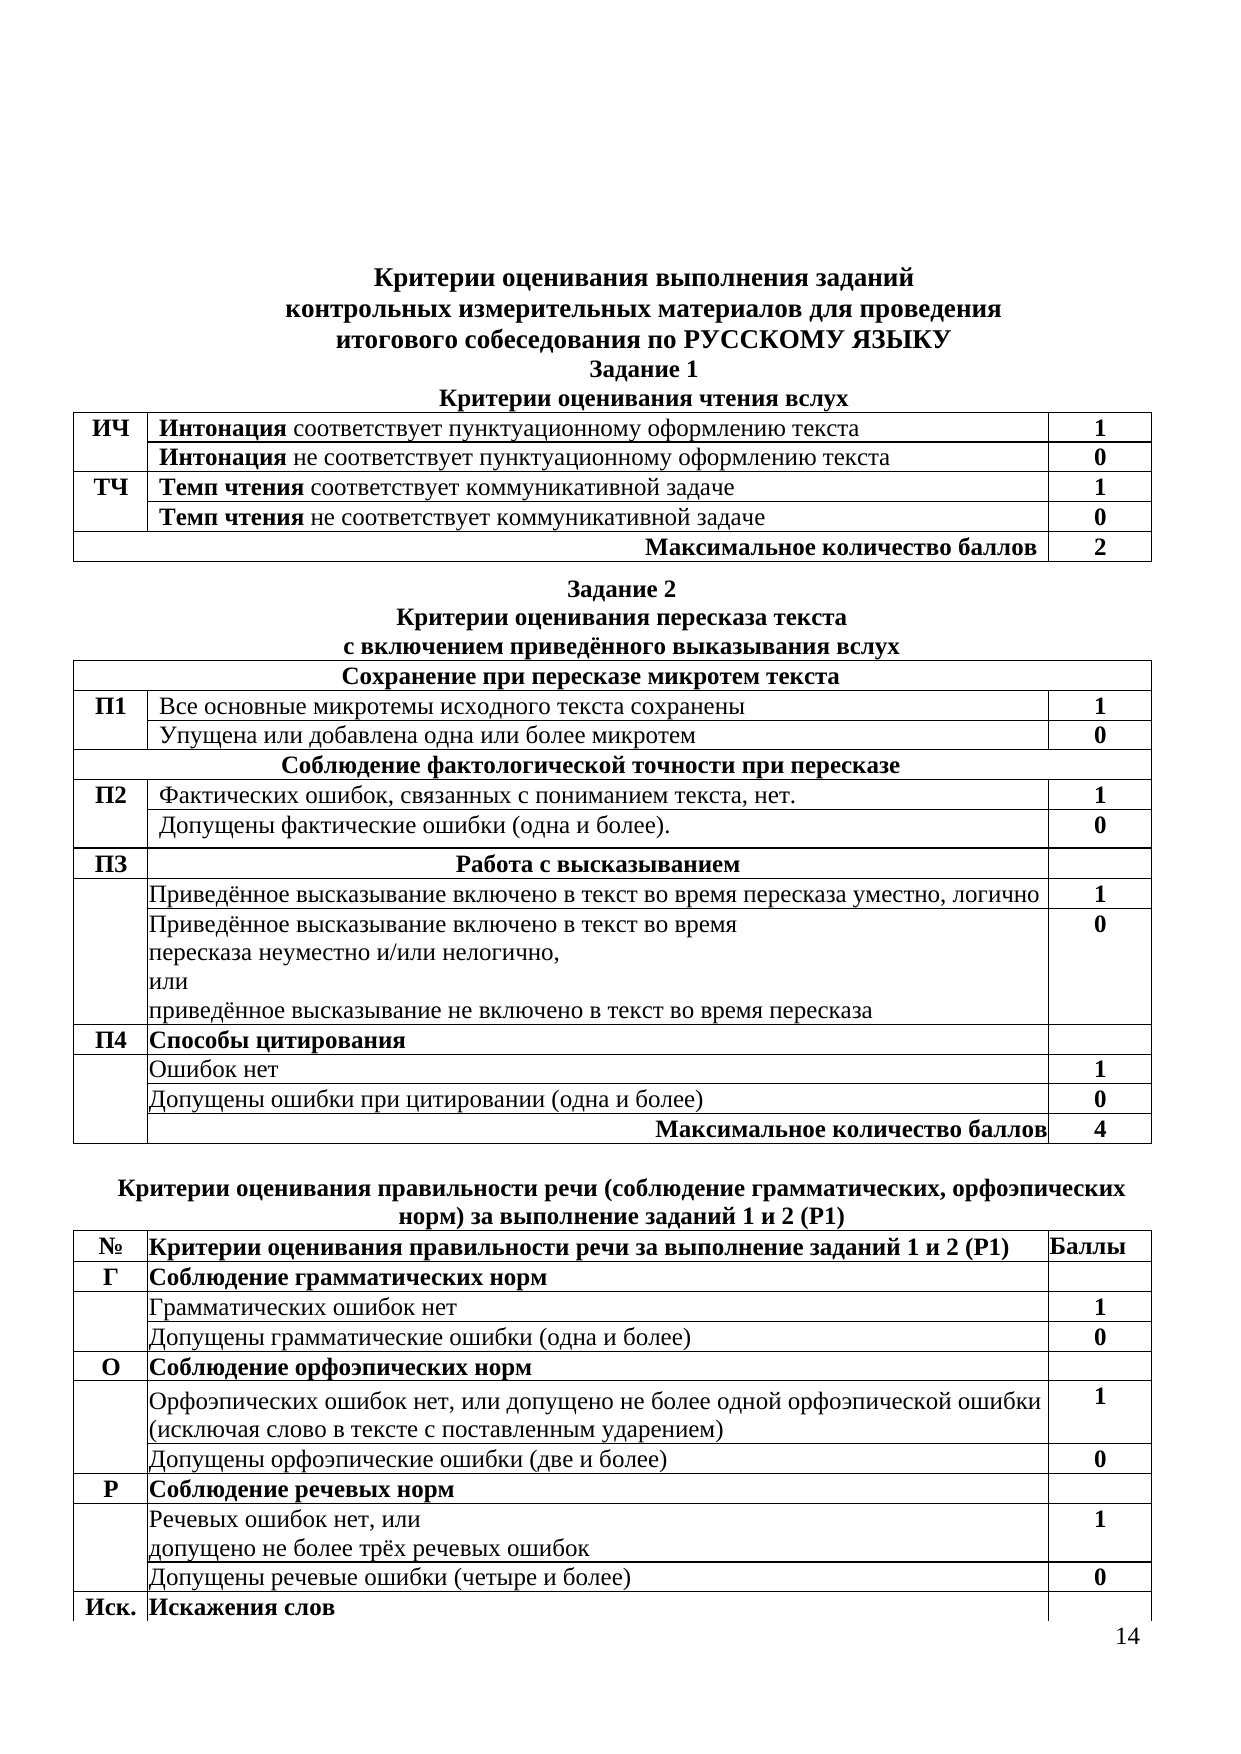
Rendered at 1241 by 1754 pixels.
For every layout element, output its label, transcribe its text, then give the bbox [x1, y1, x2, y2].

table_cell Упущена или добавлена одна или более микротем [148, 721, 1048, 749]
table_header Интонация соответствует пунктуационному оформлению текста [148, 413, 1048, 441]
table_cell 1 [1049, 472, 1151, 501]
table_header [1049, 849, 1151, 878]
table_cell [74, 1055, 147, 1113]
table_cell [1049, 1262, 1151, 1291]
table_cell Максимальное количество баллов [74, 532, 1048, 561]
table_cell 1 [1049, 1381, 1151, 1443]
table_cell Ошибок нет [148, 1055, 1048, 1083]
table_cell Темп чтения не соответствует коммуникативной задаче [148, 502, 1048, 531]
table_cell [74, 1113, 147, 1143]
table_cell 4 [1049, 1114, 1151, 1143]
text Критерии оценивания чтения вслух [148, 383, 1140, 412]
table_cell Соблюдение грамматических норм [148, 1262, 1048, 1291]
table_header Баллы [1049, 1231, 1151, 1261]
table_cell П1 [74, 691, 147, 749]
table_cell [74, 879, 147, 1024]
table_header Критерии оценивания правильности речи за выполнение заданий 1 и 2 (Р1) [148, 1231, 1048, 1261]
table_cell П2 [74, 780, 147, 847]
table_cell [1049, 1025, 1151, 1053]
table_cell [74, 1504, 147, 1591]
table_header Сохранение при пересказе микротем текста [74, 661, 1151, 690]
table_cell 0 [1049, 1563, 1151, 1591]
table_cell Соблюдение орфоэпических норм [148, 1352, 1048, 1380]
table_cell 1 [1049, 691, 1151, 719]
table_cell 0 [1049, 502, 1151, 531]
table_cell Р [74, 1474, 147, 1503]
text Задание 1 [148, 354, 1140, 383]
table_cell Все основные микротемы исходного текста сохранены [148, 691, 1048, 719]
table_cell [1049, 1352, 1151, 1380]
text с включением приведённого выказывания вслух [103, 631, 1140, 660]
table_cell [1049, 1592, 1151, 1621]
table_cell Способы цитирования [148, 1025, 1048, 1053]
text Критерии оценивания правильности речи (соблюдение грамматических, орфоэпических норм) за выполнение заданий 1 и 2 (Р1) [103, 1173, 1140, 1230]
table_cell [1049, 1474, 1151, 1503]
table_cell Соблюдение фактологической точности при пересказе [74, 750, 1151, 779]
table_cell Допущены грамматические ошибки (одна и более) [148, 1322, 1048, 1351]
table_header № [74, 1231, 147, 1261]
table_cell Допущены орфоэпические ошибки (две и более) [148, 1444, 1048, 1473]
table_cell Иск. [74, 1592, 147, 1621]
text Критерии оценивания пересказа текста [103, 602, 1140, 631]
text контрольных измерительных материалов для проведения [148, 292, 1140, 323]
table_cell 1 [1049, 1292, 1151, 1321]
text итогового собеседования по РУССКОМУ ЯЗЫКУ [148, 323, 1140, 354]
text Задание 2 [103, 574, 1140, 602]
table_cell 0 [1049, 1444, 1151, 1473]
table_cell 1 [1049, 879, 1151, 908]
table_header Работа с высказыванием [148, 849, 1048, 878]
table_cell 0 [1049, 1322, 1151, 1351]
table_cell Г [74, 1262, 147, 1291]
table_cell 0 [1049, 443, 1151, 471]
table_cell ТЧ [74, 472, 147, 531]
table_header ИЧ [74, 413, 147, 471]
table_cell Допущены речевые ошибки (четыре и более) [148, 1563, 1048, 1591]
table_cell 0 [1049, 721, 1151, 749]
table_cell Орфоэпических ошибок нет, или допущено не более одной орфоэпической ошибки (исключая слово в тексте с поставленным ударением) [148, 1381, 1048, 1443]
table_header 1 [1049, 413, 1151, 441]
table_cell 0 [1049, 810, 1151, 847]
table_cell 1 [1049, 780, 1151, 809]
table_cell Приведённое высказывание включено в текст во время пересказа уместно, логично [148, 879, 1048, 908]
table_cell 0 [1049, 1084, 1151, 1113]
table_cell 2 [1049, 532, 1151, 561]
table_cell Приведённое высказывание включено в текст во время пересказа неуместно и/или нелогично, или приведённое высказывание не включено в текст во время пересказа [148, 909, 1048, 1024]
table_cell Фактических ошибок, связанных с пониманием текста, нет. [148, 780, 1048, 809]
table_cell 1 [1049, 1504, 1151, 1561]
table_cell Темп чтения соответствует коммуникативной задаче [148, 472, 1048, 501]
table_cell Соблюдение речевых норм [148, 1474, 1048, 1503]
table_cell [74, 1381, 147, 1473]
table_cell Интонация не соответствует пунктуационному оформлению текста [148, 443, 1048, 471]
table_cell П4 [74, 1025, 147, 1053]
table_cell О [74, 1352, 147, 1380]
table_cell Речевых ошибок нет, или допущено не более трёх речевых ошибок [148, 1504, 1048, 1561]
table_cell Допущены ошибки при цитировании (одна и более) [148, 1084, 1048, 1113]
table_cell Максимальное количество баллов [148, 1114, 1048, 1143]
table_header ПЗ [74, 849, 147, 878]
table_cell Грамматических ошибок нет [148, 1292, 1048, 1321]
table_cell Искажения слов [148, 1592, 1048, 1621]
table_cell 0 [1049, 909, 1151, 1024]
text Критерии оценивания выполнения заданий [148, 261, 1140, 292]
table_cell 1 [1049, 1055, 1151, 1083]
table_cell [74, 1292, 147, 1351]
table_cell Допущены фактические ошибки (одна и более). [148, 810, 1048, 847]
